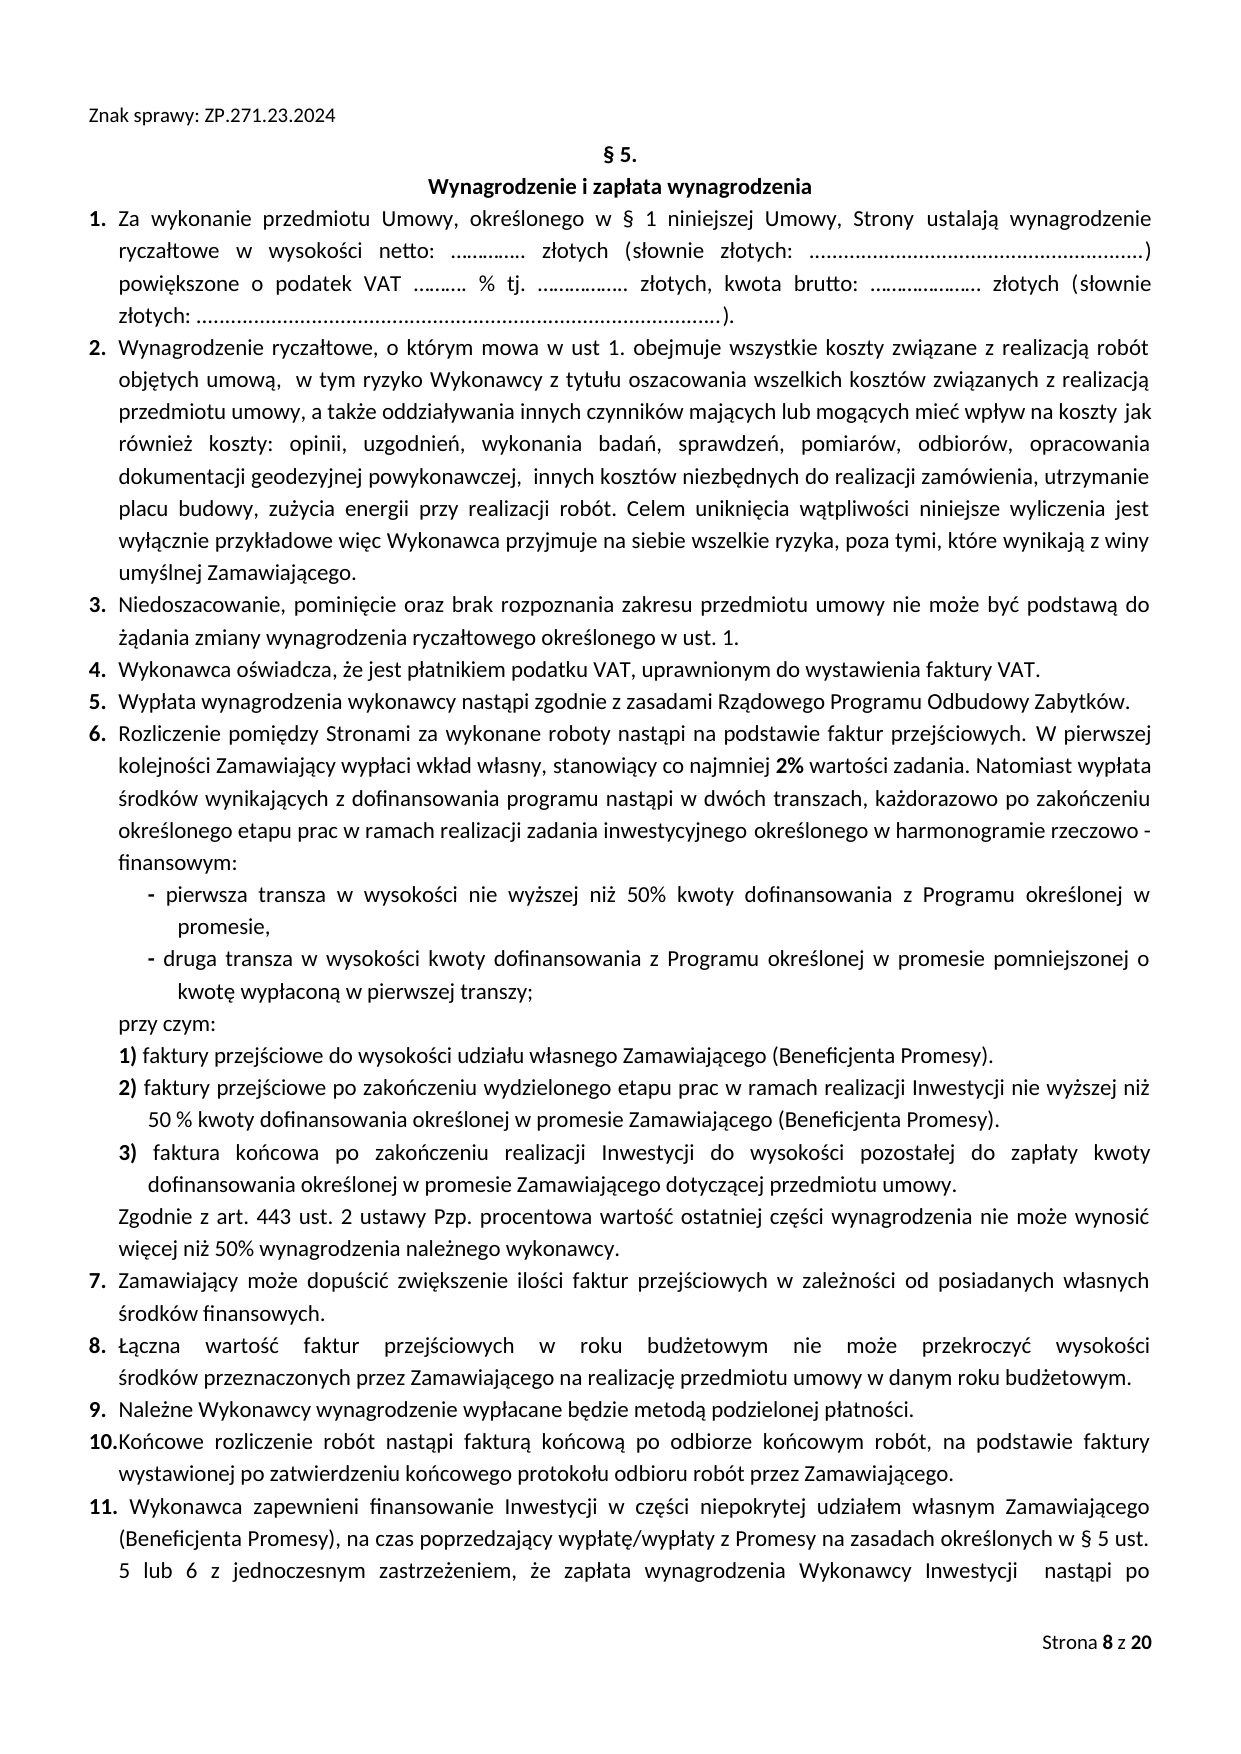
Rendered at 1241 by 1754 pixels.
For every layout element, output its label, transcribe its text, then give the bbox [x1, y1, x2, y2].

list 2) faktury przejściowe po zakończeniu wydzielonego etapu prac w ramach realizacji Inwestycji nie wyższej niż 50 % kwoty dofinansowania określonej w promesie Zamawiającego (Beneficjenta Promesy). [118, 1073, 1152, 1133]
list Niedoszacowanie, pominięcie oraz brak rozpoznania zakresu przedmiotu umowy nie może być podstawą do żądania zmiany wynagrodzenia ryczałtowego określonego w ust. 1. [89, 591, 1152, 651]
list Wykonawca oświadcza, że jest płatnikiem podatku VAT, uprawnionym do wystawienia faktury VAT. [89, 655, 1152, 683]
text przy czym: [118, 1009, 1152, 1037]
text Zgodnie z art. 443 ust. 2 ustawy Pzp. procentowa wartość ostatniej części wynagrodzenia nie może wynosić więcej niż 50% wynagrodzenia należnego wykonawcy. [118, 1202, 1152, 1262]
text - druga transza w wysokości kwoty dofinansowania z Programu określonej w promesie pomniejszonej o kwotę wypłaconą w pierwszej transzy; [148, 944, 1152, 1005]
list Wypłata wynagrodzenia wykonawcy nastąpi zgodnie z zasadami Rządowego Programu Odbudowy Zabytków. [89, 687, 1152, 715]
list Łączna wartość faktur przejściowych w roku budżetowym nie może przekroczyć wysokości środków przeznaczonych przez Zamawiającego na realizację przedmiotu umowy w danym roku budżetowym. [89, 1331, 1152, 1391]
text Wynagrodzenie i zapłata wynagrodzenia [89, 172, 1152, 200]
list Rozliczenie pomiędzy Stronami za wykonane roboty nastąpi na podstawie faktur przejściowych. W pierwszej kolejności Zamawiający wypłaci wkład własny, stanowiący co najmniej 2% wartości zadania. Natomiast wypłata środków wynikających z dofinansowania programu nastąpi w dwóch transzach, każdorazowo po zakończeniu określonego etapu prac w ramach realizacji zadania inwestycyjnego określonego w harmonogramie rzeczowo - finansowym: [89, 719, 1152, 876]
list 3) faktura końcowa po zakończeniu realizacji Inwestycji do wysokości pozostałej do zapłaty kwoty dofinansowania określonej w promesie Zamawiającego dotyczącej przedmiotu umowy. [118, 1138, 1152, 1198]
list 1) faktury przejściowe do wysokości udziału własnego Zamawiającego (Beneficjenta Promesy). [118, 1041, 1152, 1069]
list Zamawiający może dopuścić zwiększenie ilości faktur przejściowych w zależności od posiadanych własnych środków finansowych. [89, 1266, 1152, 1327]
text - pierwsza transza w wysokości nie wyższej niż 50% kwoty dofinansowania z Programu określonej w promesie, [148, 880, 1152, 940]
text § 5. [89, 140, 1152, 168]
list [89, 1492, 1152, 1584]
list Końcowe rozliczenie robót nastąpi fakturą końcową po odbiorze końcowym robót, na podstawie faktury wystawionej po zatwierdzeniu końcowego protokołu odbioru robót przez Zamawiającego. [89, 1427, 1152, 1488]
list Wynagrodzenie ryczałtowe, o którym mowa w ust 1. obejmuje wszystkie koszty związane z realizacją robót objętych umową, w tym ryzyko Wykonawcy z tytułu oszacowania wszelkich kosztów związanych z realizacją przedmiotu umowy, a także oddziaływania innych czynników mających lub mogących mieć wpływ na koszty jak również koszty: opinii, uzgodnień, wykonania badań, sprawdzeń, pomiarów, odbiorów, opracowania dokumentacji geodezyjnej powykonawczej, innych kosztów niezbędnych do realizacji zamówienia, utrzymanie placu budowy, zużycia energii przy realizacji robót. Celem uniknięcia wątpliwości niniejsze wyliczenia jest wyłącznie przykładowe więc Wykonawca przyjmuje na siebie wszelkie ryzyka, poza tymi, które wynikają z winy umyślnej Zamawiającego. [89, 333, 1152, 586]
list Za wykonanie przedmiotu Umowy, określonego w § 1 niniejszej Umowy, Strony ustalają wynagrodzenie ryczałtowe w wysokości netto: ………….. złotych (słownie złotych: ..........................................................) powiększone o podatek VAT ………. % tj. …………….. złotych, kwota brutto: ………………… złotych (słownie złotych: ...........................................................................................). [89, 204, 1152, 329]
list Należne Wykonawcy wynagrodzenie wypłacane będzie metodą podzielonej płatności. [89, 1395, 1152, 1423]
